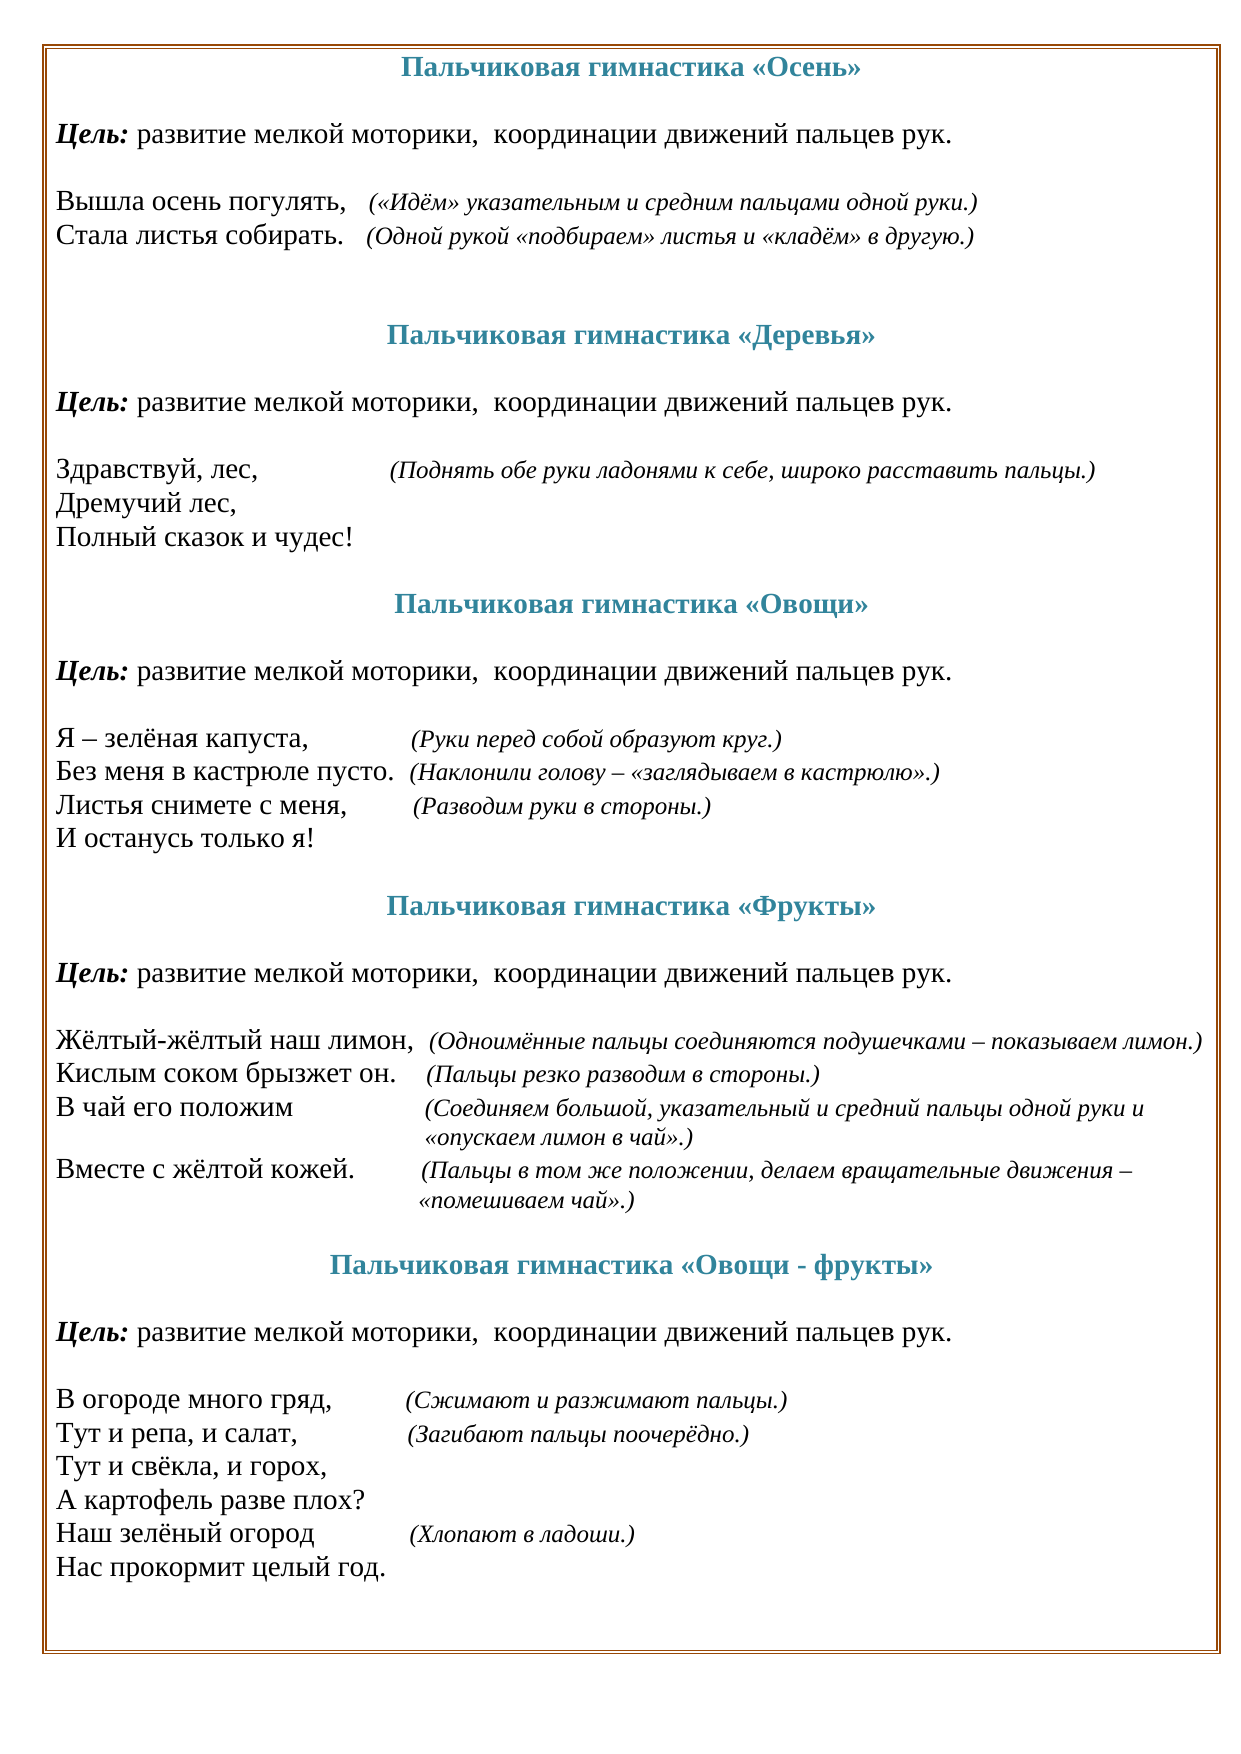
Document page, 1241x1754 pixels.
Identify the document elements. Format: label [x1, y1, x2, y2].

table_header [47, 49, 1216, 1649]
